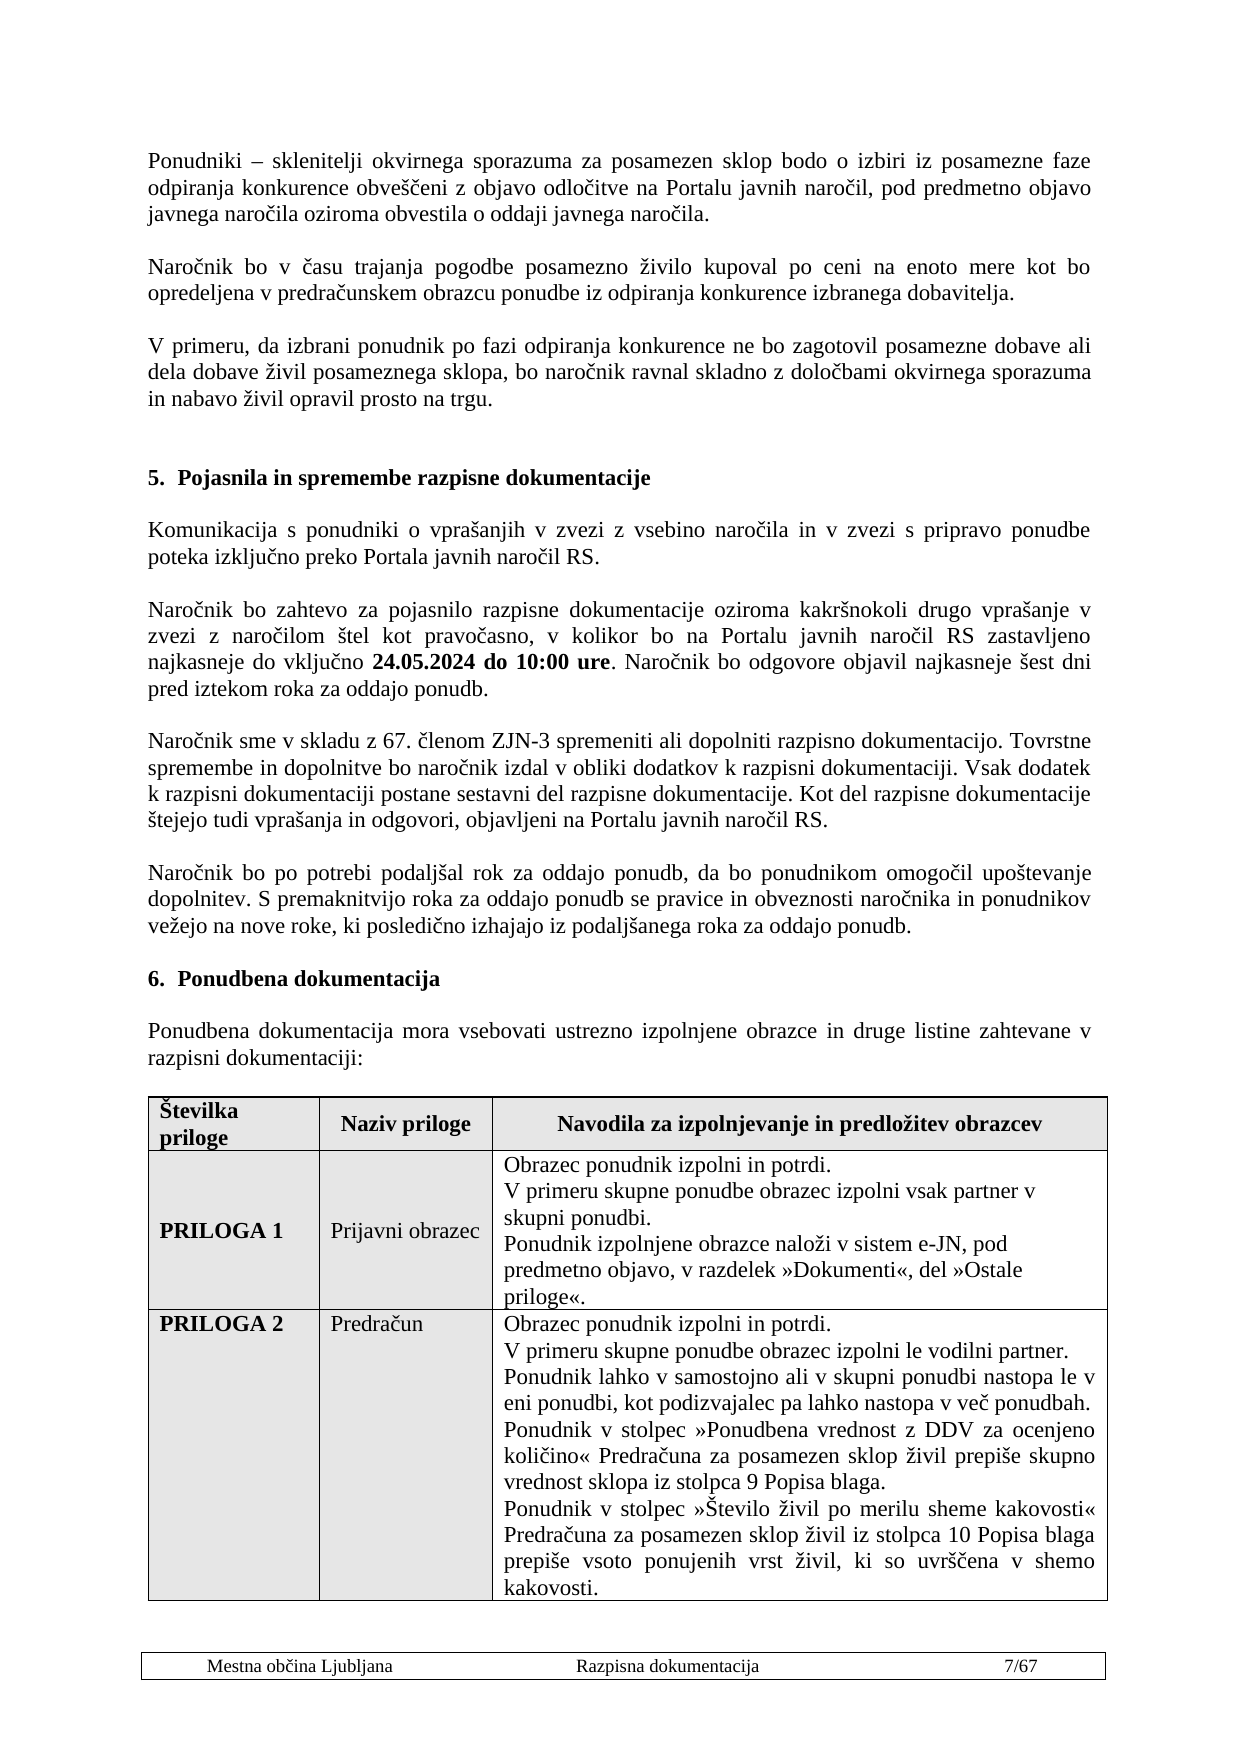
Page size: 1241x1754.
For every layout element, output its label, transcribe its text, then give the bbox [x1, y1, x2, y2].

text Naročnik sme v skladu z 67. členom ZJN-3 spremeniti ali dopolniti razpisno dokumentacijo. Tovrstne spremembe in dopolnitve bo naročnik izdal v obliki dodatkov k razpisni dokumentaciji. Vsak dodatek k razpisni dokumentaciji postane sestavni del razpisne dokumentacije. Kot del razpisne dokumentacije štejejo tudi vprašanja in odgovori, objavljeni na Portalu javnih naročil RS. [148, 727, 1093, 833]
table_cell Prijavni obrazec [320, 1151, 492, 1309]
subtitle Ponudbena dokumentacija [148, 964, 1093, 991]
text Naročnik bo po potrebi podaljšal rok za oddajo ponudb, da bo ponudnikom omogočil upoštevanje dopolnitev. S premaknitvijo roka za oddajo ponudb se pravice in obveznosti naročnika in ponudnikov vežejo na nove roke, ki posledično izhajajo iz podaljšanega roka za oddajo ponudb. [148, 859, 1093, 938]
table_cell PRILOGA 2 [149, 1310, 319, 1600]
text Komunikacija s ponudniki o vprašanjih v zvezi z vsebino naročila in v zvezi s pripravo ponudbe poteka izključno preko Portala javnih naročil RS. [148, 517, 1093, 569]
text Naročnik bo zahtevo za pojasnilo razpisne dokumentacije oziroma kakršnokoli drugo vprašanje v zvezi z naročilom štel kot pravočasno, v kolikor bo na Portalu javnih naročil RS zastavljeno najkasneje do vključno 24.05.2024 do 10:00 ure. Naročnik bo odgovore objavil najkasneje šest dni pred iztekom roka za oddajo ponudb. [148, 596, 1093, 701]
table_cell Obrazec ponudnik izpolni in potrdi. V primeru skupne ponudbe obrazec izpolni vsak partner v skupni ponudbi. Ponudnik izpolnjene obrazce naloži v sistem e-JN, pod predmetno objavo, v razdelek »Dokumenti«, del »Ostale priloge«. [493, 1151, 1107, 1309]
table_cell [493, 1310, 1107, 1600]
table_cell Predračun [320, 1310, 492, 1600]
text Ponudniki – sklenitelji okvirnega sporazuma za posamezen sklop bodo o izbiri iz posamezne faze odpiranja konkurence obveščeni z objavo odločitve na Portalu javnih naročil, pod predmetno objavo javnega naročila oziroma obvestila o oddaji javnega naročila. [148, 148, 1093, 227]
text Naročnik bo v času trajanja pogodbe posamezno živilo kupoval po ceni na enoto mere kot bo opredeljena v predračunskem obrazcu ponudbe iz odpiranja konkurence izbranega dobavitelja. [148, 253, 1093, 306]
subtitle Pojasnila in spremembe razpisne dokumentacije [148, 464, 1093, 490]
table_header Naziv priloge [320, 1098, 492, 1150]
text V primeru, da izbrani ponudnik po fazi odpiranja konkurence ne bo zagotovil posamezne dobave ali dela dobave živil posameznega sklopa, bo naročnik ravnal skladno z določbami okvirnega sporazuma in nabavo živil opravil prosto na trgu. [148, 332, 1093, 411]
text Ponudbena dokumentacija mora vsebovati ustrezno izpolnjene obrazce in druge listine zahtevane v razpisni dokumentaciji: [148, 1017, 1093, 1070]
table_header Navodila za izpolnjevanje in predložitev obrazcev [493, 1098, 1107, 1150]
table_cell PRILOGA 1 [149, 1151, 319, 1309]
table_header Številka priloge [149, 1098, 319, 1150]
